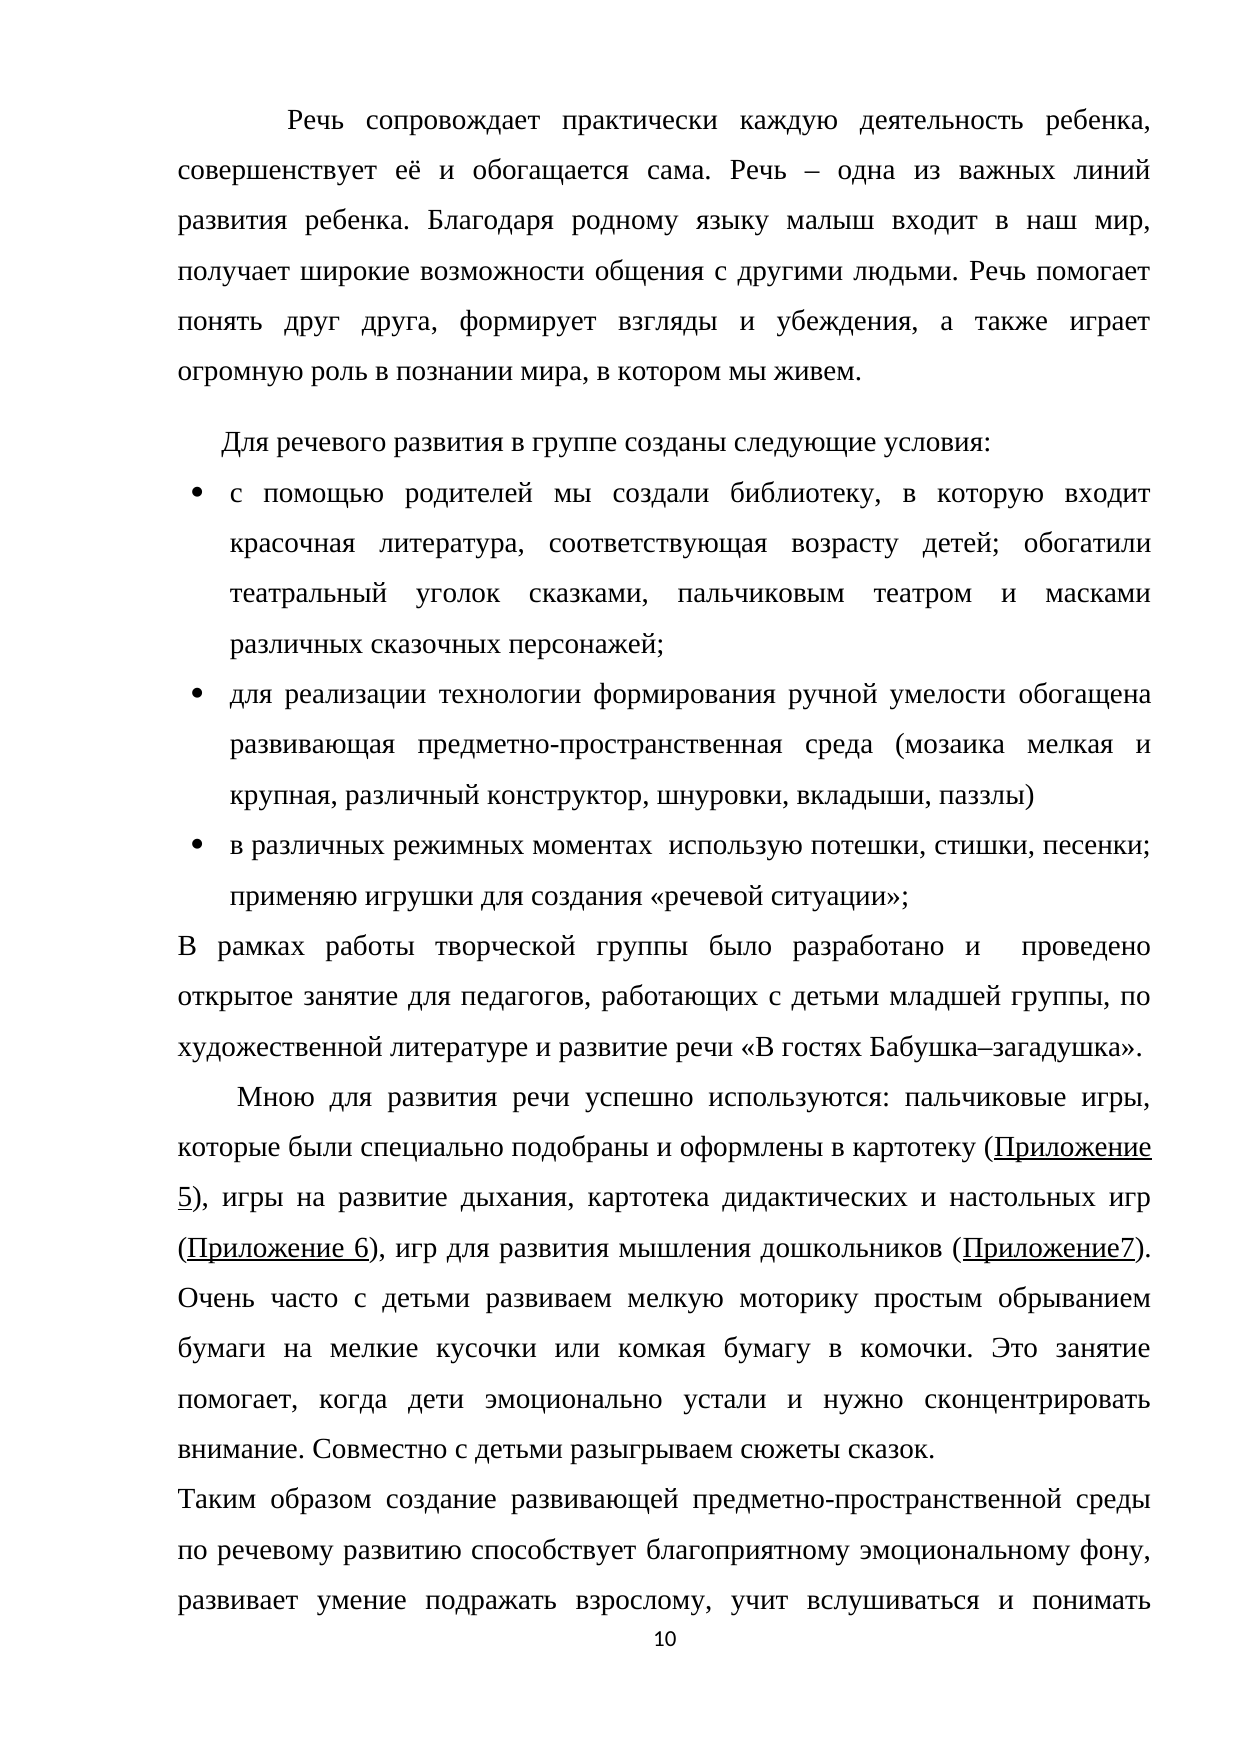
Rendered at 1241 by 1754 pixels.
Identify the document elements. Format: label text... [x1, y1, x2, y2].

text В рамках работы творческой группы было разработано и проведено открытое занятие для педагогов, работающих с детьми младшей группы, по художественной литературе и развитие речи «В гостях Бабушка–загадушка». [177, 928, 1152, 1062]
list в различных режимных моментах использую потешки, стишки, песенки; применяю игрушки для создания «речевой ситуации»; [192, 827, 1152, 911]
text Для речевого развития в группе созданы следующие условия: [177, 424, 1152, 458]
list для реализации технологии формирования ручной умелости обогащена развивающая предметно-пространственная среда (мозаика мелкая и крупная, различный конструктор, шнуровки, вкладыши, паззлы) [192, 676, 1152, 811]
list с помощью родителей мы создали библиотеку, в которую входит красочная литература, соответствующая возрасту детей; обогатили театральный уголок сказками, пальчиковым театром и масками различных сказочных персонажей; [192, 475, 1152, 659]
text Мною для развития речи успешно используются: пальчиковые игры, которые были специально подобраны и оформлены в картотеку (Приложение 5), игры на развитие дыхания, картотека дидактических и настольных игр (Приложение 6), игр для развития мышления дошкольников (Приложение7). Очень часто с детьми развиваем мелкую моторику простым обрыванием бумаги на мелкие кусочки или комкая бумагу в комочки. Это занятие помогает, когда дети эмоционально устали и нужно сконцентрировать внимание. Совместно с детьми разыгрываем сюжеты сказок. [177, 1079, 1152, 1465]
list Речь сопровождает практически каждую деятельность ребенка, совершенствует её и обогащается сама. Речь – одна из важных линий развития ребенка. Благодаря родному языку малыш входит в наш мир, получает широкие возможности общения с другими людьми. Речь помогает понять друг друга, формирует взгляды и убеждения, а также играет огромную роль в познании мира, в котором мы живем. [177, 102, 1152, 387]
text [177, 1481, 1152, 1616]
